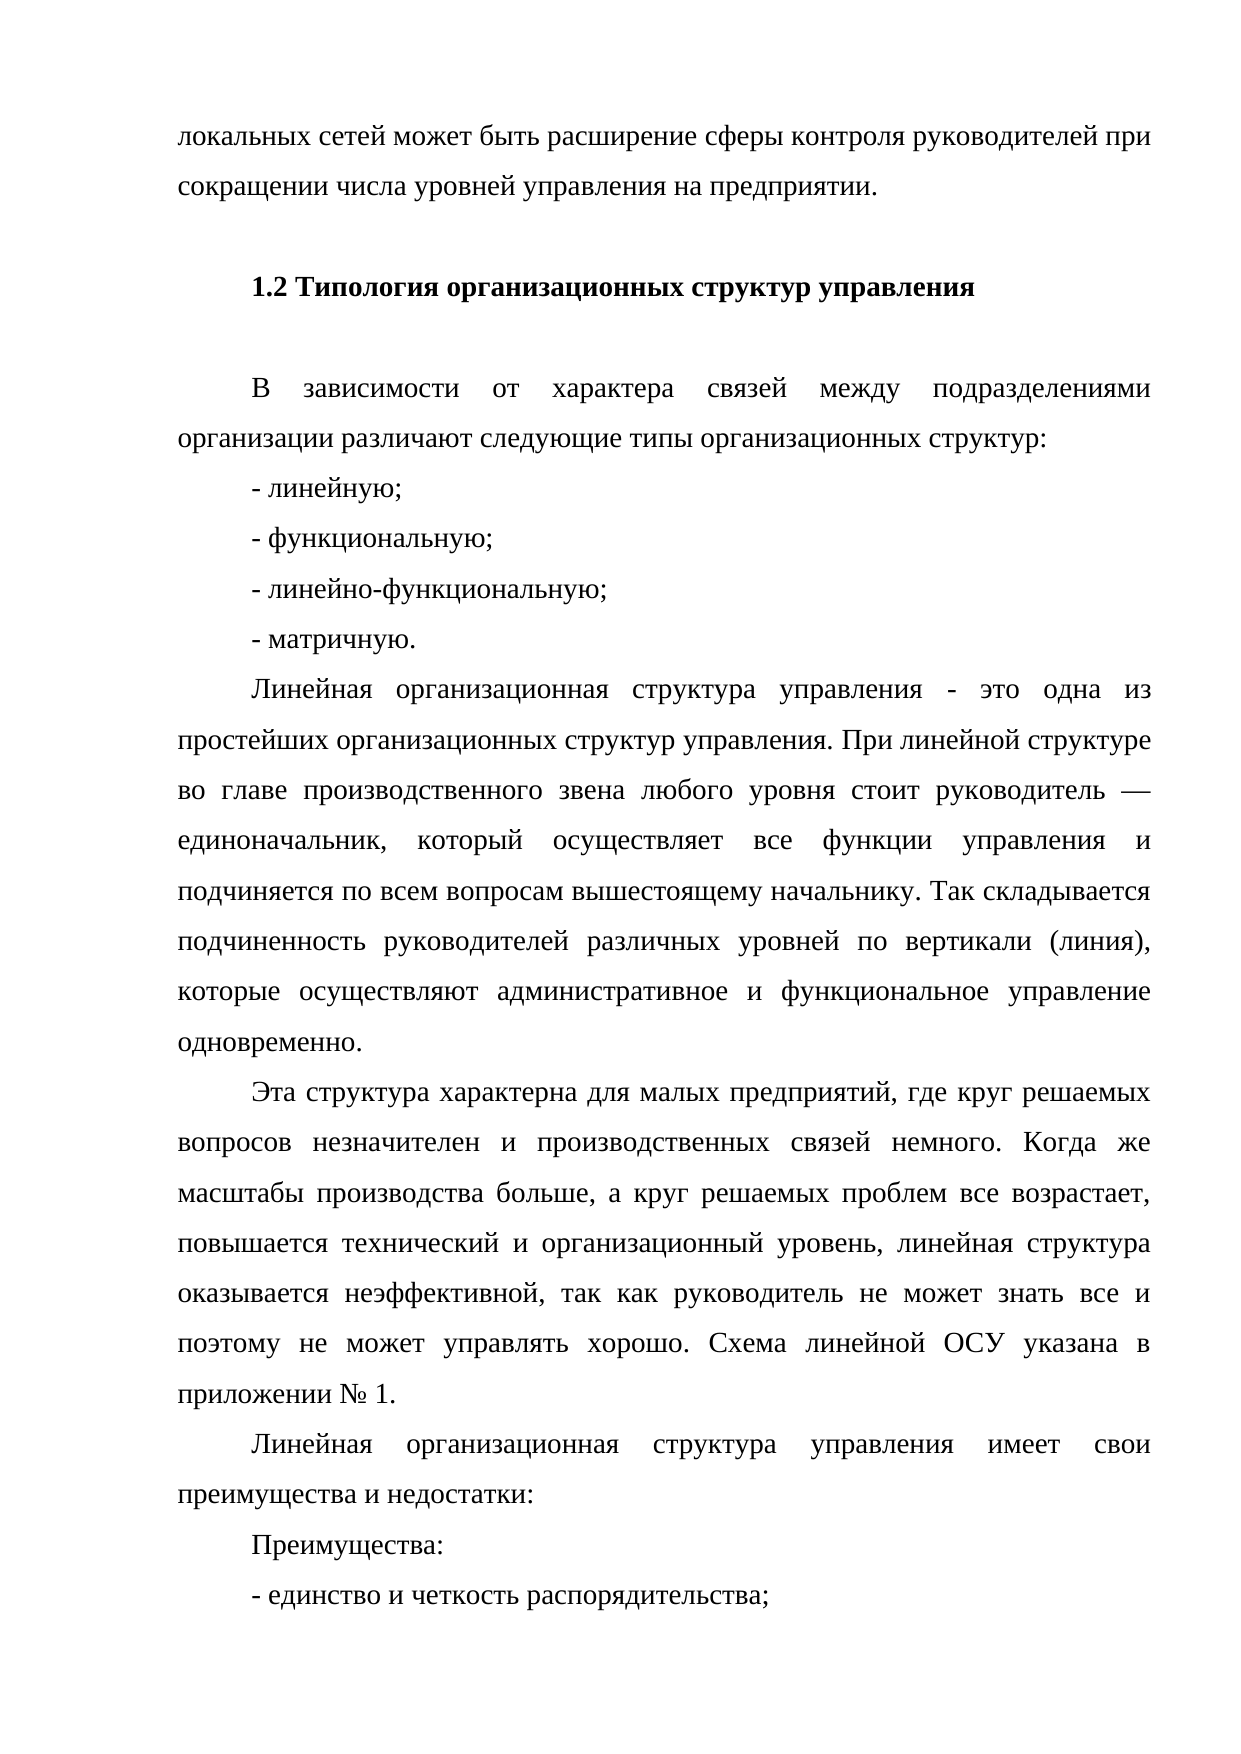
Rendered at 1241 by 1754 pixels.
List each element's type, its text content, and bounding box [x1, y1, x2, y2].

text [177, 118, 1152, 202]
text В зависимости от характера связей между подразделениями организации различают следующие типы организационных структур: [177, 370, 1152, 453]
text Линейная организационная структура управления имеет свои преимущества и недостатки: [177, 1426, 1152, 1510]
text - линейно-функциональную; [251, 571, 1152, 604]
text - единство и четкость распорядительства; [177, 1577, 1152, 1611]
text - матричную. [251, 621, 1152, 655]
text - линейную; [251, 470, 1152, 504]
text Линейная организационная структура управления - это одна из простейших организационных структур управления. При линейной структуре во главе производственного звена любого уровня стоит руководитель — единоначальник, который осуществляет все функции управления и подчиняется по всем вопросам вышестоящему начальнику. Так складывается подчиненность руководителей различных уровней по вертикали (линия), которые осуществляют административное и функциональное управление одновременно. [177, 672, 1152, 1057]
text Эта структура характерна для малых предприятий, где круг решаемых вопросов незначителен и производственных связей немного. Когда же масштабы производства больше, а круг решаемых проблем все возрастает, повышается технический и организационный уровень, линейная структура оказывается неэффективной, так как руководитель не может знать все и поэтому не может управлять хорошо. Схема линейной ОСУ указана в приложении № 1. [177, 1074, 1152, 1409]
subtitle 1.2 Типология организационных структур управления [177, 269, 1152, 303]
text - функциональную; [251, 521, 1152, 554]
text Преимущества: [177, 1527, 1152, 1560]
